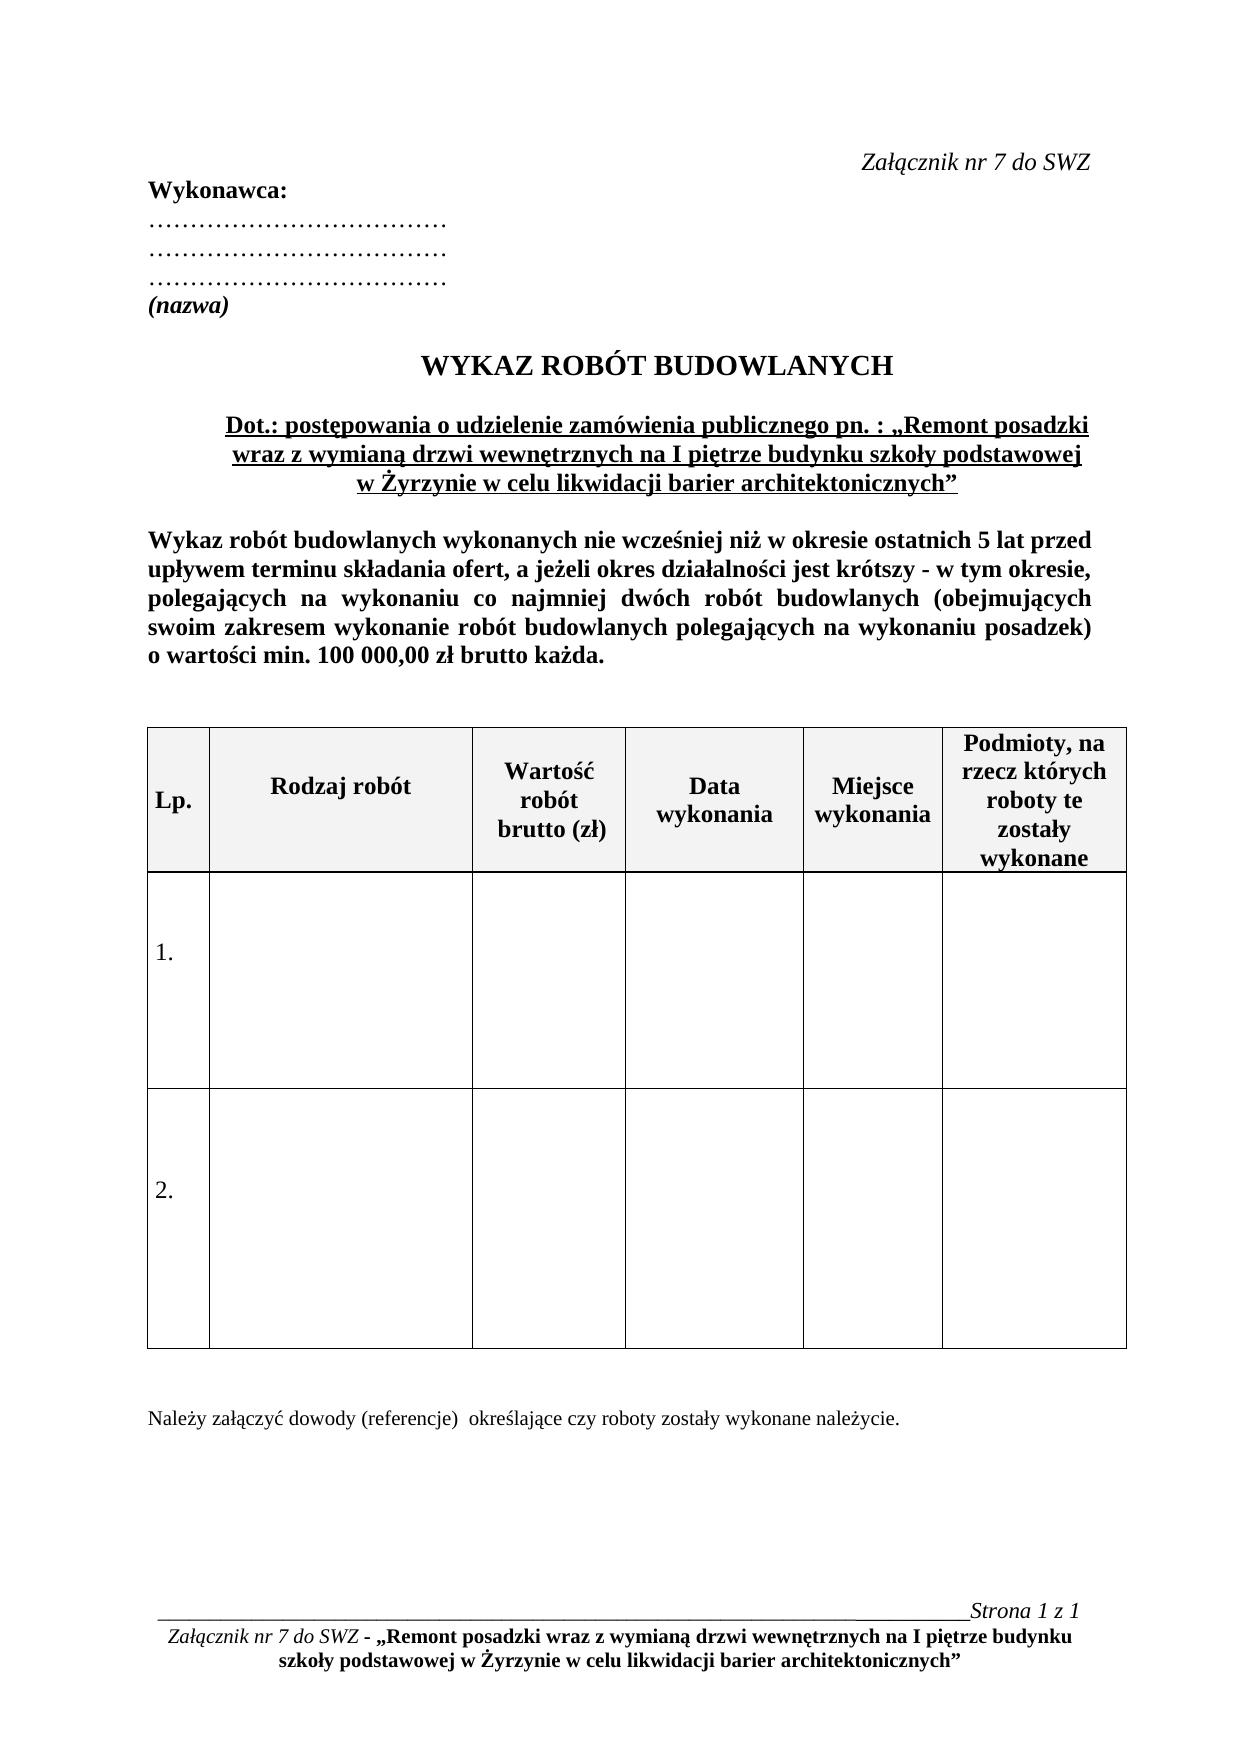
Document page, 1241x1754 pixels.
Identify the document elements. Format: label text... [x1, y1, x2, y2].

table_cell [210, 873, 472, 1088]
table_cell [943, 1089, 1126, 1348]
table_cell [626, 873, 803, 1088]
text Wykaz robót budowlanych wykonanych nie wcześniej niż w okresie ostatnich 5 lat przed upływem terminu składania ofert, a jeżeli okres działalności jest krótszy - w tym okresie, polegających na wykonaniu co najmniej dwóch robót budowlanych (obejmujących swoim zakresem wykonanie robót budowlanych polegających na wykonaniu posadzek) o wartości min. 100 000,00 zł brutto każda. [148, 525, 1092, 669]
table_cell [804, 1089, 942, 1348]
table_cell [626, 1089, 803, 1348]
subtitle Załącznik nr 7 do SWZ [148, 147, 1092, 176]
table_cell [943, 873, 1126, 1088]
text Wykonawca: [148, 176, 1092, 204]
table_cell [473, 873, 625, 1088]
table_cell [804, 873, 942, 1088]
text ……………………………………………………………………………………………… [148, 204, 472, 291]
table_header Podmioty, na rzecz których roboty te zostały wykonane [943, 728, 1126, 871]
table_header Wartość robót brutto (zł) [473, 728, 625, 871]
text Należy załączyć dowody (referencje) określające czy roboty zostały wykonane należycie. [148, 1406, 1092, 1430]
table_cell [210, 1089, 472, 1348]
table_header Lp. [148, 728, 209, 871]
table_header Data wykonania [626, 728, 803, 871]
subtitle WYKAZ ROBÓT BUDOWLANYCH [148, 348, 1092, 382]
table_cell [148, 1089, 209, 1348]
subtitle (nazwa) [148, 291, 1092, 319]
text Dot.: postępowania o udzielenie zamówienia publicznego pn. : „Remont posadzki wraz z wymianą drzwi wewnętrznych na I piętrze budynku szkoły podstawowej w Żyrzynie w celu likwidacji barier architektonicznych” [221, 410, 1092, 497]
table_cell [473, 1089, 625, 1348]
table_header Rodzaj robót [210, 728, 472, 871]
table_header Miejsce wykonania [804, 728, 942, 871]
table_cell [148, 873, 209, 1088]
